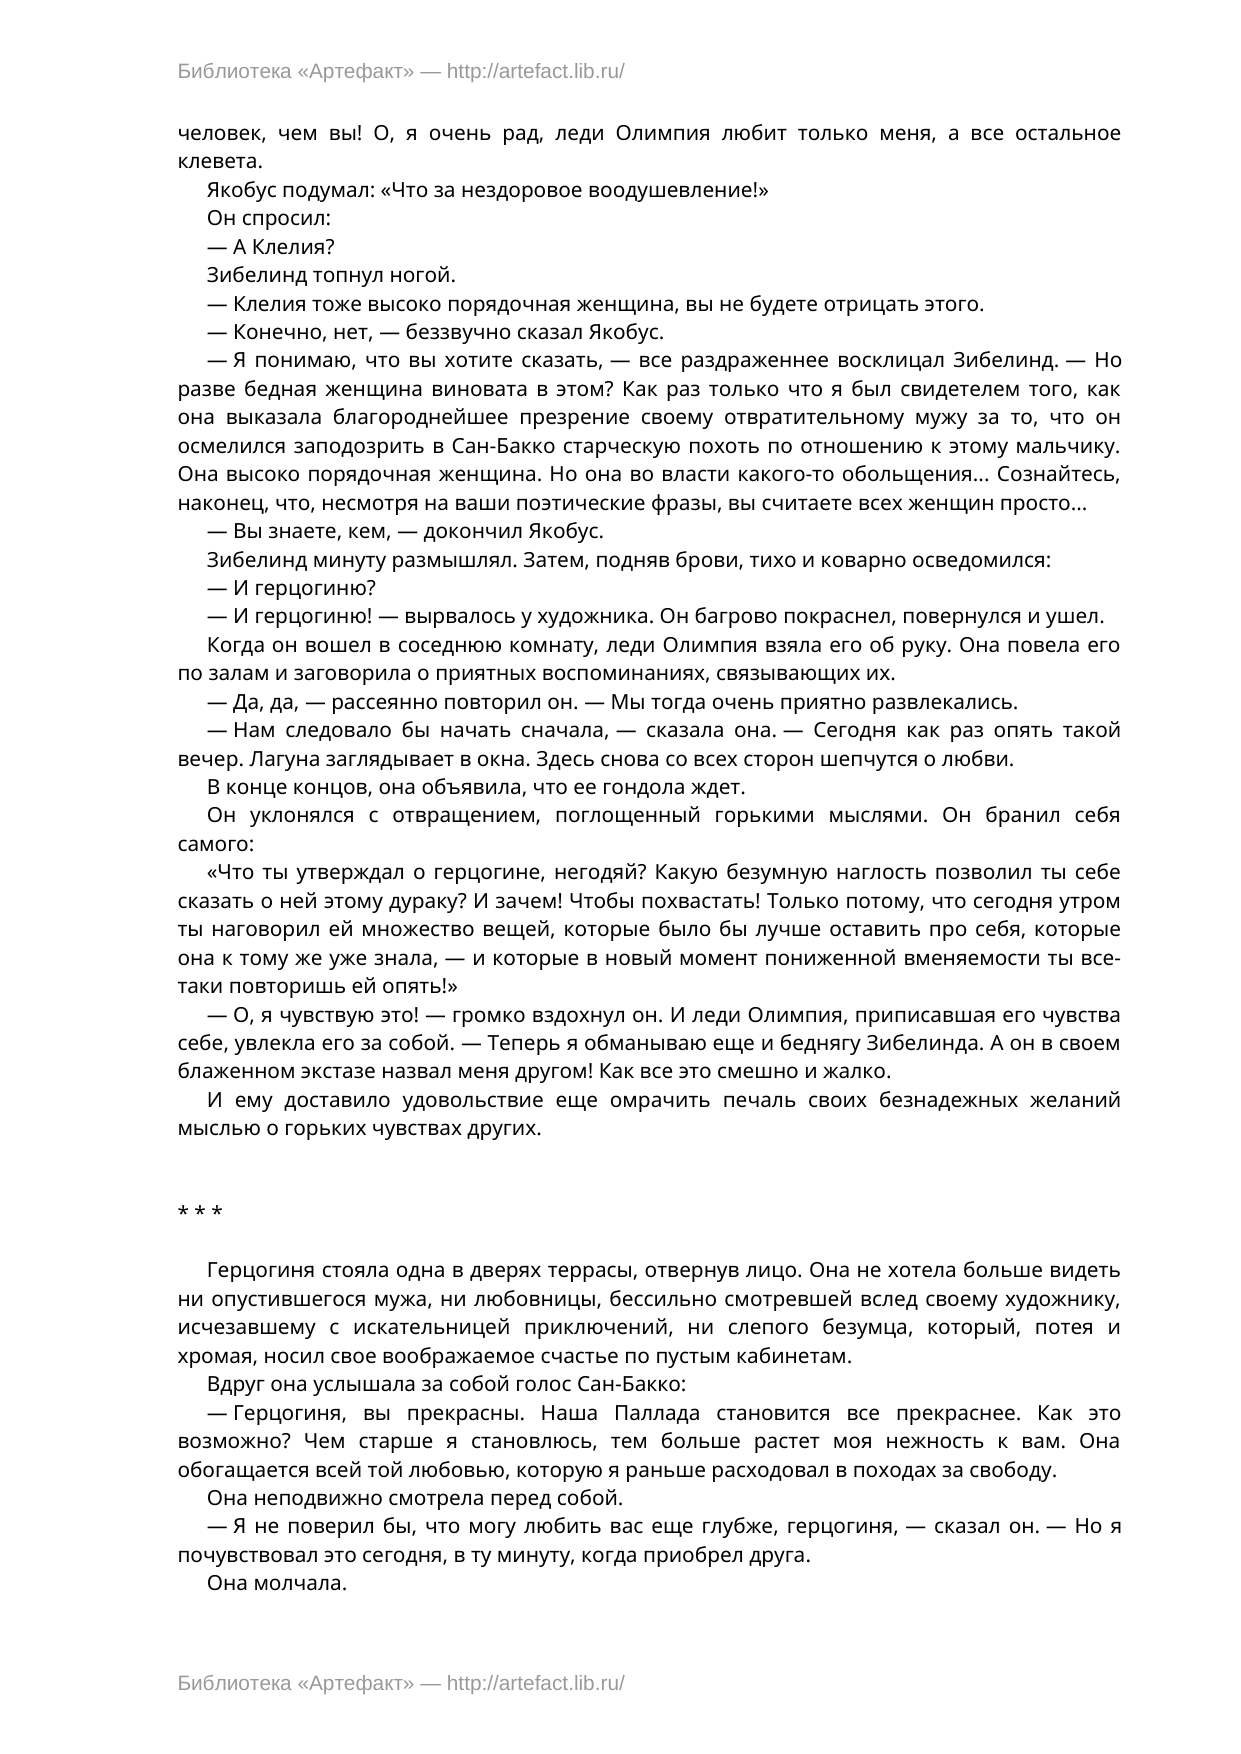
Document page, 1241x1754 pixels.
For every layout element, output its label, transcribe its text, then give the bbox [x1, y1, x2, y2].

text Зибелинд топнул ногой. [177, 260, 1122, 289]
text — Вы знаете, кем, — докончил Якобус. [177, 516, 1122, 545]
text — О, я чувствую это! — громко вздохнул он. И леди Олимпия, приписавшая его чувства себе, увлекла его за собой. — Теперь я обманываю еще и беднягу Зибелинда. А он в своем блаженном экстазе назвал меня другом! Как все это смешно и жалко. [177, 1000, 1122, 1085]
text Зибелинд минуту размышлял. Затем, подняв брови, тихо и коварно осведомился: [177, 545, 1122, 573]
text «Что ты утверждал о герцогине, негодяй? Какую безумную наглость позволил ты себе сказать о ней этому дураку? И зачем! Чтобы похвастать! Только потому, что сегодня утром ты наговорил ей множество вещей, которые было бы лучше оставить про себя, которые она к тому же уже знала, — и которые в новый момент пониженной вменяемости ты все-таки повторишь ей опять!» [177, 857, 1122, 1000]
text — А Клелия? [177, 232, 1122, 260]
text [177, 118, 1122, 175]
text И ему доставило удовольствие еще омрачить печаль своих безнадежных желаний мыслью о горьких чувствах других. [177, 1085, 1122, 1142]
text Он спросил: [177, 203, 1122, 232]
text Когда он вошел в соседнюю комнату, леди Олимпия взяла его об руку. Она повела его по залам и заговорила о приятных воспоминаниях, связывающих их. [177, 630, 1122, 687]
text — Герцогиня, вы прекрасны. Наша Паллада становится все прекраснее. Как это возможно? Чем старше я становлюсь, тем больше растет моя нежность к вам. Она обогащается всей той любовью, которую я раньше расходовал в походах за свободу. [177, 1398, 1122, 1483]
text Она молчала. [177, 1568, 1122, 1597]
text В конце концов, она объявила, что ее гондола ждет. [177, 772, 1122, 801]
text — И герцогиню? [177, 573, 1122, 602]
text Вдруг она услышала за собой голос Сан-Бакко: [177, 1369, 1122, 1398]
text — Я не поверил бы, что могу любить вас еще глубже, герцогиня, — сказал он. — Но я почувствовал это сегодня, в ту минуту, когда приобрел друга. [177, 1512, 1122, 1568]
text Якобус подумал: «Что за нездоровое воодушевление!» [177, 175, 1122, 203]
text — Конечно, нет, — беззвучно сказал Якобус. [177, 317, 1122, 346]
text * * * [177, 1199, 1122, 1227]
text Она неподвижно смотрела перед собой. [177, 1483, 1122, 1512]
text — Да, да, — рассеянно повторил он. — Мы тогда очень приятно развлекались. [177, 687, 1122, 715]
text — И герцогиню! — вырвалось у художника. Он багрово покраснел, повернулся и ушел. [177, 602, 1122, 630]
text — Я понимаю, что вы хотите сказать, — все раздраженнее восклицал Зибелинд. — Но разве бедная женщина виновата в этом? Как раз только что я был свидетелем того, как она выказала благороднейшее презрение своему отвратительному мужу за то, что он осмелился заподозрить в Сан-Бакко старческую похоть по отношению к этому мальчику. Она высоко порядочная женщина. Но она во власти какого-то обольщения... Сознайтесь, наконец, что, несмотря на ваши поэтические фразы, вы считаете всех женщин просто... [177, 346, 1122, 516]
text Он уклонялся с отвращением, поглощенный горькими мыслями. Он бранил себя самого: [177, 801, 1122, 857]
text — Клелия тоже высоко порядочная женщина, вы не будете отрицать этого. [177, 289, 1122, 317]
text Герцогиня стояла одна в дверях террасы, отвернув лицо. Она не хотела больше видеть ни опустившегося мужа, ни любовницы, бессильно смотревшей вслед своему художнику, исчезавшему с искательницей приключений, ни слепого безумца, который, потея и хромая, носил свое воображаемое счастье по пустым кабинетам. [177, 1256, 1122, 1369]
text — Нам следовало бы начать сначала, — сказала она. — Сегодня как раз опять такой вечер. Лагуна заглядывает в окна. Здесь снова со всех сторон шепчутся о любви. [177, 715, 1122, 772]
